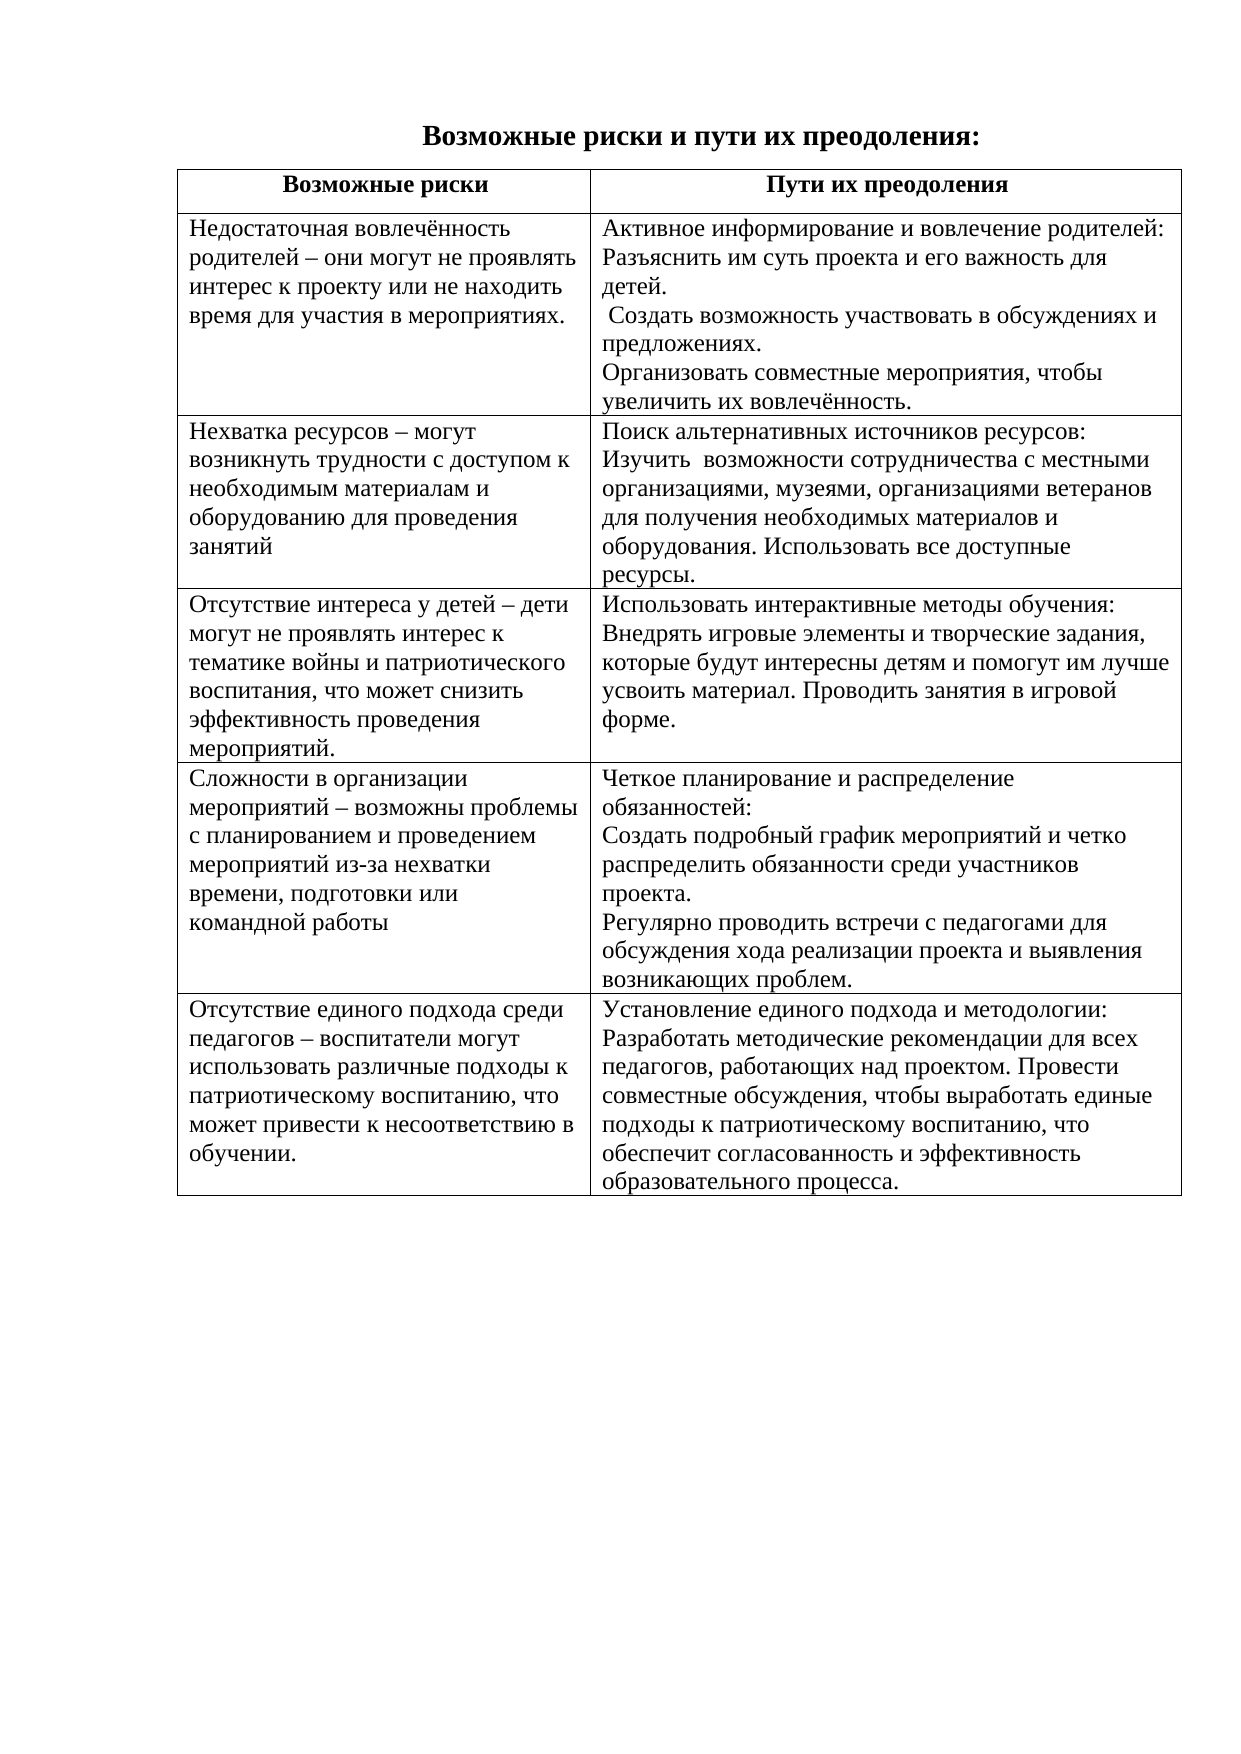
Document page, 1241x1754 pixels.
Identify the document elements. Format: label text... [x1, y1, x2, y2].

table_cell Поиск альтернативных источников ресурсов: Изучить возможности сотрудничества с местными организациями, музеями, организациями ветеранов для получения необходимых материалов и оборудования. Использовать все доступные ресурсы. [591, 416, 1181, 588]
table_cell Недостаточная вовлечённость родителей – они могут не проявлять интерес к проекту или не находить время для участия в мероприятиях. [178, 214, 590, 415]
table_header Пути их преодоления [591, 170, 1181, 212]
text Возможные риски и пути их преодоления: [177, 118, 1152, 152]
table_cell Активное информирование и вовлечение родителей: Разъяснить им суть проекта и его важность для детей. Создать возможность участвовать в обсуждениях и предложениях. Организовать совместные мероприятия, чтобы увеличить их вовлечённость. [591, 214, 1181, 415]
table_header Возможные риски [178, 170, 590, 212]
table_cell Отсутствие единого подхода среди педагогов – воспитатели могут использовать различные подходы к патриотическому воспитанию, что может привести к несоответствию в обучении. [178, 994, 590, 1195]
table_cell Сложности в организации мероприятий – возможны проблемы с планированием и проведением мероприятий из-за нехватки времени, подготовки или командной работы [178, 763, 590, 993]
table_cell Установление единого подхода и методологии: Разработать методические рекомендации для всех педагогов, работающих над проектом. Провести совместные обсуждения, чтобы выработать единые подходы к патриотическому воспитанию, что обеспечит согласованность и эффективность образовательного процесса. [591, 994, 1181, 1195]
table_cell Четкое планирование и распределение обязанностей: Создать подробный график мероприятий и четко распределить обязанности среди участников проекта. Регулярно проводить встречи с педагогами для обсуждения хода реализации проекта и выявления возникающих проблем. [591, 763, 1181, 993]
table_cell Отсутствие интереса у детей – дети могут не проявлять интерес к тематике войны и патриотического воспитания, что может снизить эффективность проведения мероприятий. [178, 589, 590, 762]
table_cell Нехватка ресурсов – могут возникнуть трудности с доступом к необходимым материалам и оборудованию для проведения занятий [178, 416, 590, 588]
table_cell Использовать интерактивные методы обучения: Внедрять игровые элементы и творческие задания, которые будут интересны детям и помогут им лучше усвоить материал. Проводить занятия в игровой форме. [591, 589, 1181, 762]
